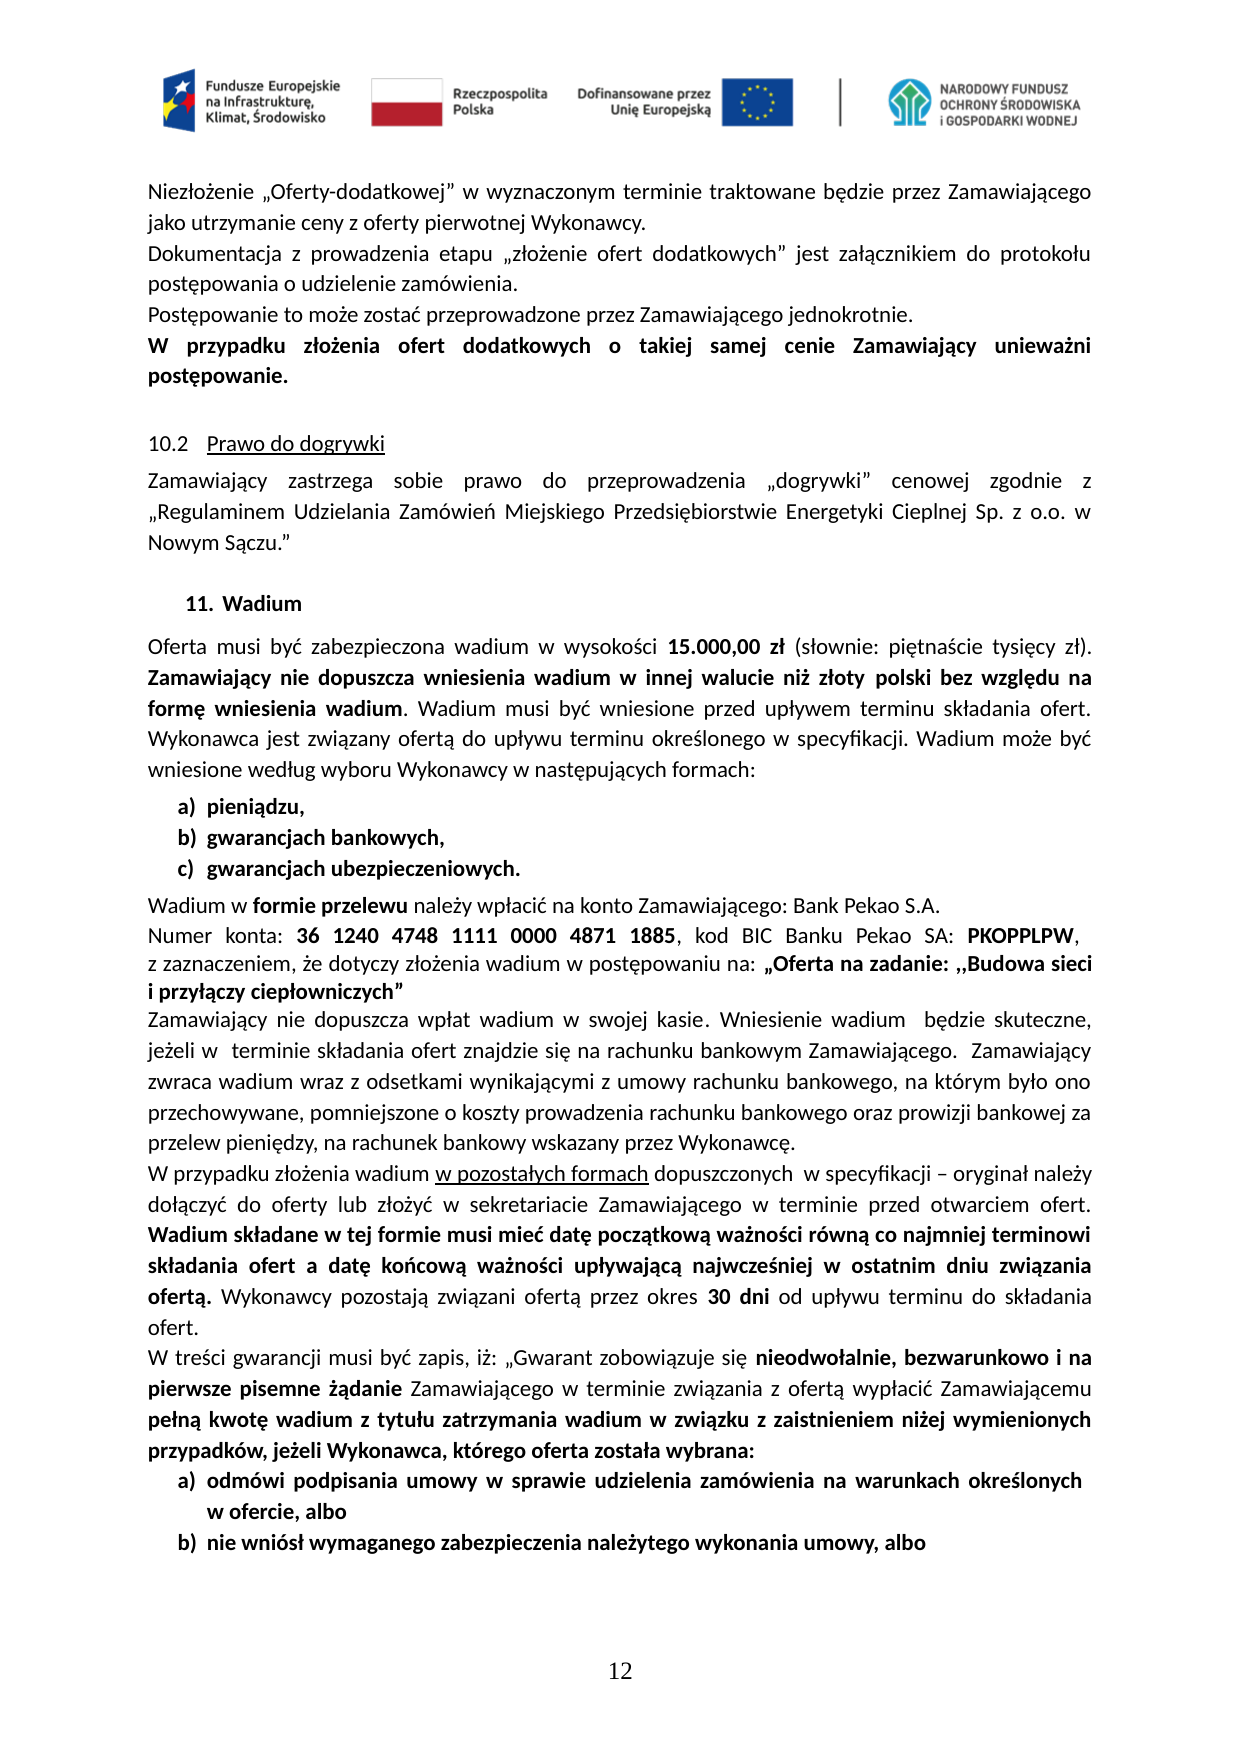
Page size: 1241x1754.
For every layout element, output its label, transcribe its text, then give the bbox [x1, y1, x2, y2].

list odmówi podpisania umowy w sprawie udzielenia zamówienia na warunkach określonych w ofercie, albo [177, 1466, 1093, 1525]
list nie wniósł wymaganego zabezpieczenia należytego wykonania umowy, albo [177, 1528, 1093, 1556]
list gwarancjach bankowych, [177, 823, 1093, 851]
list pieniądzu, [177, 792, 1093, 820]
text Wadium w formie przelewu należy wpłacić na konto Zamawiającego: Bank Pekao S.A. [148, 891, 1093, 919]
text Zamawiający nie dopuszcza wpłat wadium w swojej kasie. Wniesienie wadium będzie skuteczne, jeżeli w terminie składania ofert znajdzie się na rachunku bankowym Zamawiającego. Zamawiający zwraca wadium wraz z odsetkami wynikającymi z umowy rachunku bankowego, na którym było ono przechowywane, pomniejszone o koszty prowadzenia rachunku bankowego oraz prowizji bankowej za przelew pieniędzy, na rachunek bankowy wskazany przez Wykonawcę. [148, 1006, 1093, 1156]
text W przypadku złożenia ofert dodatkowych o takiej samej cenie Zamawiający unieważni postępowanie. [148, 331, 1093, 389]
list Prawo do dogrywki [148, 429, 1093, 457]
text Dokumentacja z prowadzenia etapu „złożenie ofert dodatkowych” jest załącznikiem do protokołu postępowania o udzielenie zamówienia. [148, 239, 1093, 297]
list gwarancjach ubezpieczeniowych. [177, 854, 1093, 882]
text Postępowanie to może zostać przeprowadzone przez Zamawiającego jednokrotnie. [148, 300, 1093, 328]
text W treści gwarancji musi być zapis, iż: „Gwarant zobowiązuje się nieodwołalnie, bezwarunkowo i na pierwsze pisemne żądanie Zamawiającego w terminie związania z ofertą wypłacić Zamawiającemu pełną kwotę wadium z tytułu zatrzymania wadium w związku z zaistnieniem niżej wymienionych przypadków, jeżeli Wykonawca, którego oferta została wybrana: [148, 1343, 1093, 1464]
text Zamawiający zastrzega sobie prawo do przeprowadzenia „dogrywki” cenowej zgodnie z „Regulaminem Udzielania Zamówień Miejskiego Przedsiębiorstwie Energetyki Cieplnej Sp. z o.o. w Nowym Sączu.” [148, 466, 1093, 556]
text Niezłożenie „Oferty-dodatkowej” w wyznaczonym terminie traktowane będzie przez Zamawiającego jako utrzymanie ceny z oferty pierwotnej Wykonawcy. [148, 177, 1093, 236]
text Oferta musi być zabezpieczona wadium w wysokości 15.000,00 zł (słownie: piętnaście tysięcy zł). Zamawiający nie dopuszcza wniesienia wadium w innej walucie niż złoty polski bez względu na formę wniesienia wadium. Wadium musi być wniesione przed upływem terminu składania ofert. Wykonawca jest związany ofertą do upływu terminu określonego w specyfikacji. Wadium może być wniesione według wyboru Wykonawcy w następujących formach: [148, 632, 1093, 783]
list Wadium [185, 589, 1093, 617]
list Numer konta: 36 1240 4748 1111 0000 4871 1885, kod BIC Banku Pekao SA: PKOPPLPW, z zaznaczeniem, że dotyczy złożenia wadium w postępowaniu na: „Oferta na zadanie: ,,Budowa sieci i przyłączy ciepłowniczych” [148, 921, 1093, 1006]
picture [147, 53, 1093, 148]
text W przypadku złożenia wadium w pozostałych formach dopuszczonych w specyfikacji – oryginał należy dołączyć do oferty lub złożyć w sekretariacie Zamawiającego w terminie przed otwarciem ofert. Wadium składane w tej formie musi mieć datę początkową ważności równą co najmniej terminowi składania ofert a datę końcową ważności upływającą najwcześniej w ostatnim dniu związania ofertą. Wykonawcy pozostają związani ofertą przez okres 30 dni od upływu terminu do składania ofert. [148, 1159, 1093, 1341]
